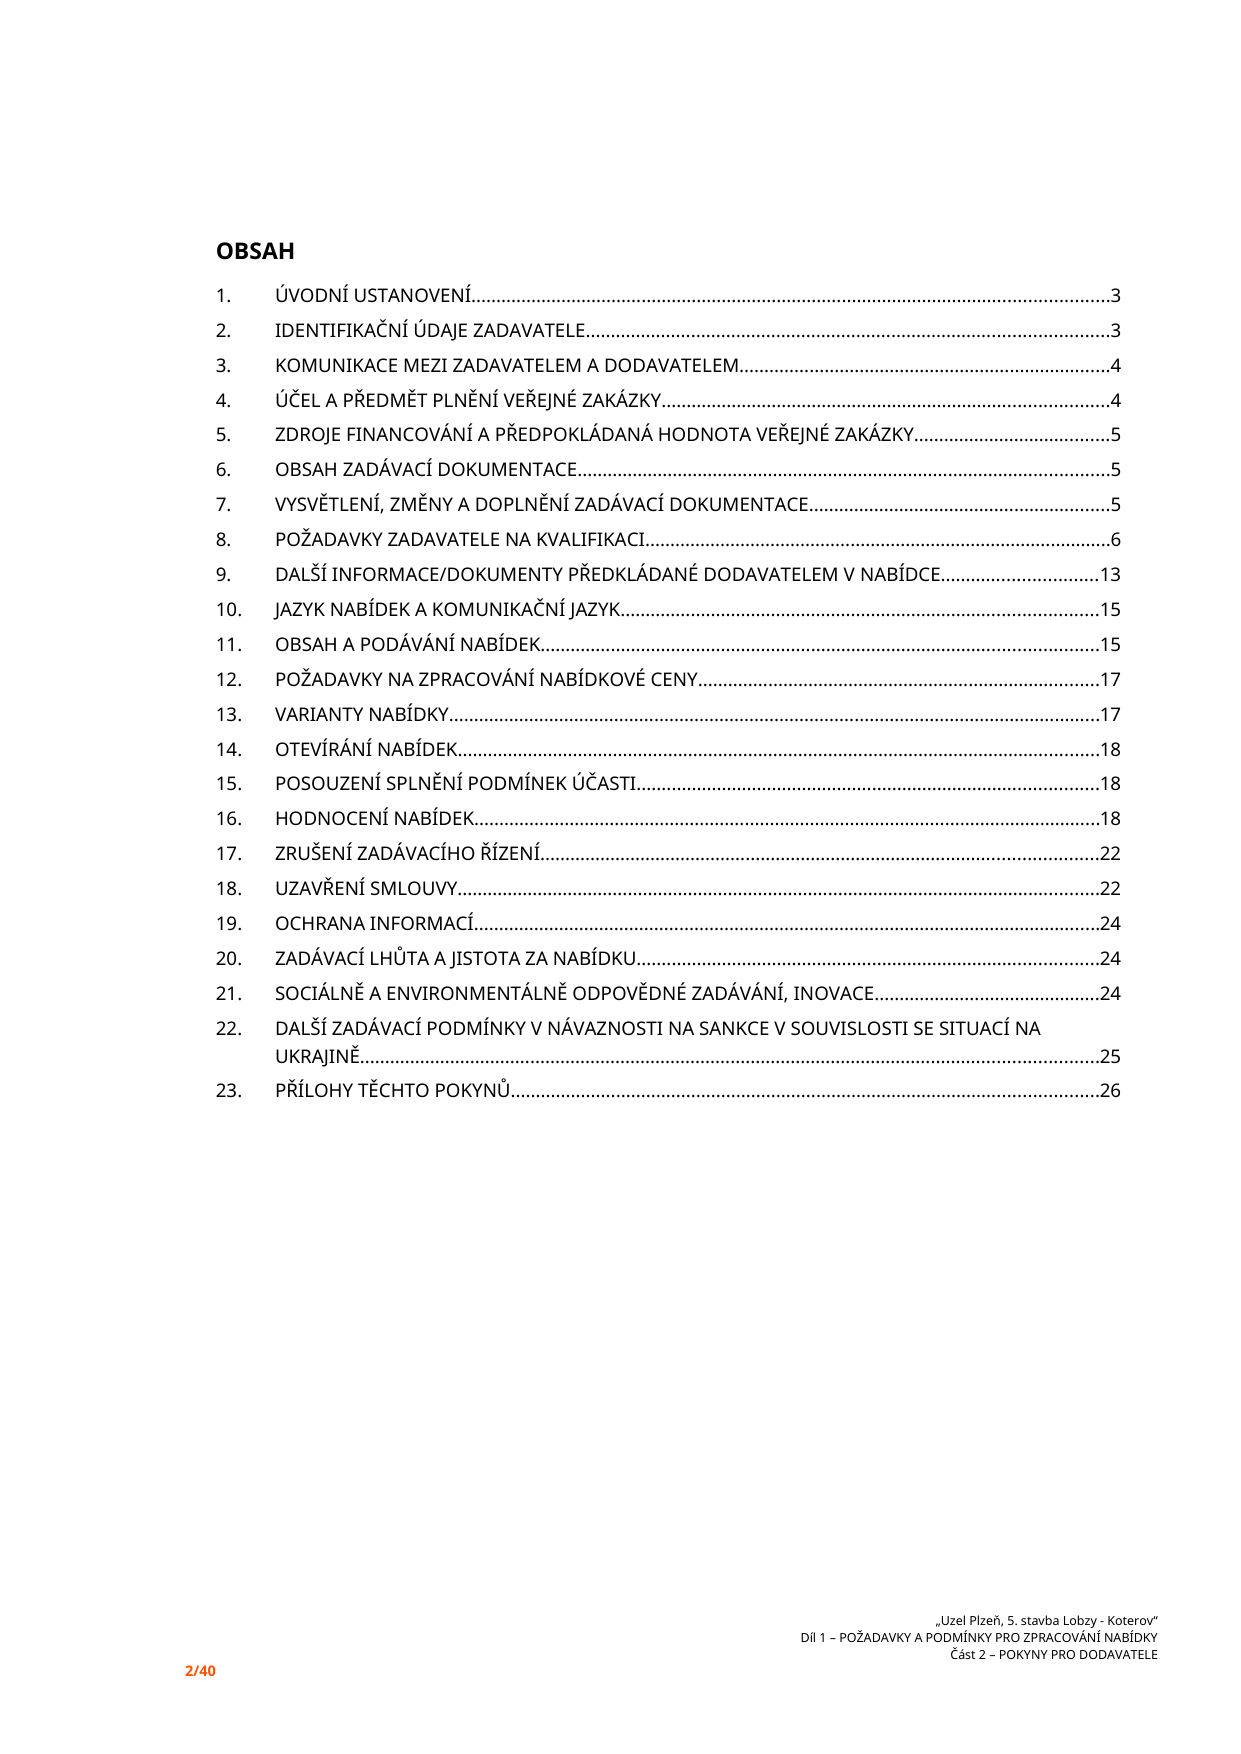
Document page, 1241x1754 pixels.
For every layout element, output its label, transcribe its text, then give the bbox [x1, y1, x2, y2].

text 21. SOCIÁLNĚ A ENVIRONMENTÁLNĚ ODPOVĚDNÉ ZADÁVÁNÍ, INOVACE 24 [216, 980, 1122, 1006]
text 17. ZRUŠENÍ ZADÁVACÍHO ŘÍZENÍ 22 [216, 841, 1122, 866]
text 11. OBSAH a PODÁVÁNÍ NABÍDEK 15 [216, 631, 1122, 657]
text 14. OTEVÍRÁNÍ NABÍDEK 18 [216, 736, 1122, 761]
text 6. OBSAH ZADÁVACÍ DOKUMENTACE 5 [216, 457, 1122, 482]
text Obsah [216, 235, 1122, 267]
text 9. DALŠÍ INFORMACE/DOKUMENTY PŘEDKLÁDANÉ DODAVATELEM v NABÍDCE 13 [216, 561, 1122, 587]
text 5. ZDROJE FINANCOVÁNÍ a PŘEDPOKLÁDANÁ HODNOTA VEŘEJNÉ ZAKÁZKY 5 [216, 422, 1122, 447]
text 19. OCHRANA INFORMACÍ 24 [216, 910, 1122, 936]
text 10. JAZYK NABÍDEK A KOMUNIKAČNÍ JAZYK 15 [216, 596, 1122, 622]
text 3. KOMUNIKACE MEZI ZADAVATELEM a DODAVATELEM 4 [216, 352, 1122, 377]
text 15. POSOUZENÍ SPLNĚNÍ PODMÍNEK ÚČASTI 18 [216, 771, 1122, 796]
text 12. POŽADAVKY NA ZPRACOVÁNÍ NABÍDKOVÉ CENY 17 [216, 666, 1122, 692]
text 23. PŘÍLOHY TĚCHTO POKYNŮ 26 [216, 1077, 1122, 1103]
text 16. HODNOCENÍ NABÍDEK 18 [216, 806, 1122, 831]
text 7. VYSVĚTLENÍ, ZMĚNY a DOPLNĚNÍ ZADÁVACÍ DOKUMENTACE 5 [216, 492, 1122, 517]
text 8. POŽADAVKY ZADAVATELE NA KVALIFIKACI 6 [216, 526, 1122, 552]
text 1. ÚVODNÍ USTANOVENÍ 3 [216, 282, 1122, 308]
text 2. IDENTIFIKAČNÍ ÚDAJE ZADAVATELE 3 [216, 317, 1122, 343]
text 22. Další zadávací podmínky v návaznosti na sankce v souvislosti se situací na Ukrajině 25 [216, 1015, 1122, 1068]
text 13. VARIANTY NABÍDKY 17 [216, 701, 1122, 726]
text 20. ZADÁVACÍ LHŮTA A JISTOTA ZA NABÍDKU 24 [216, 945, 1122, 971]
text 18. UZAVŘENÍ SMLOUVY 22 [216, 875, 1122, 901]
text 4. ÚČEL a PŘEDMĚT PLNĚNÍ VEŘEJNÉ ZAKÁZKY 4 [216, 387, 1122, 412]
